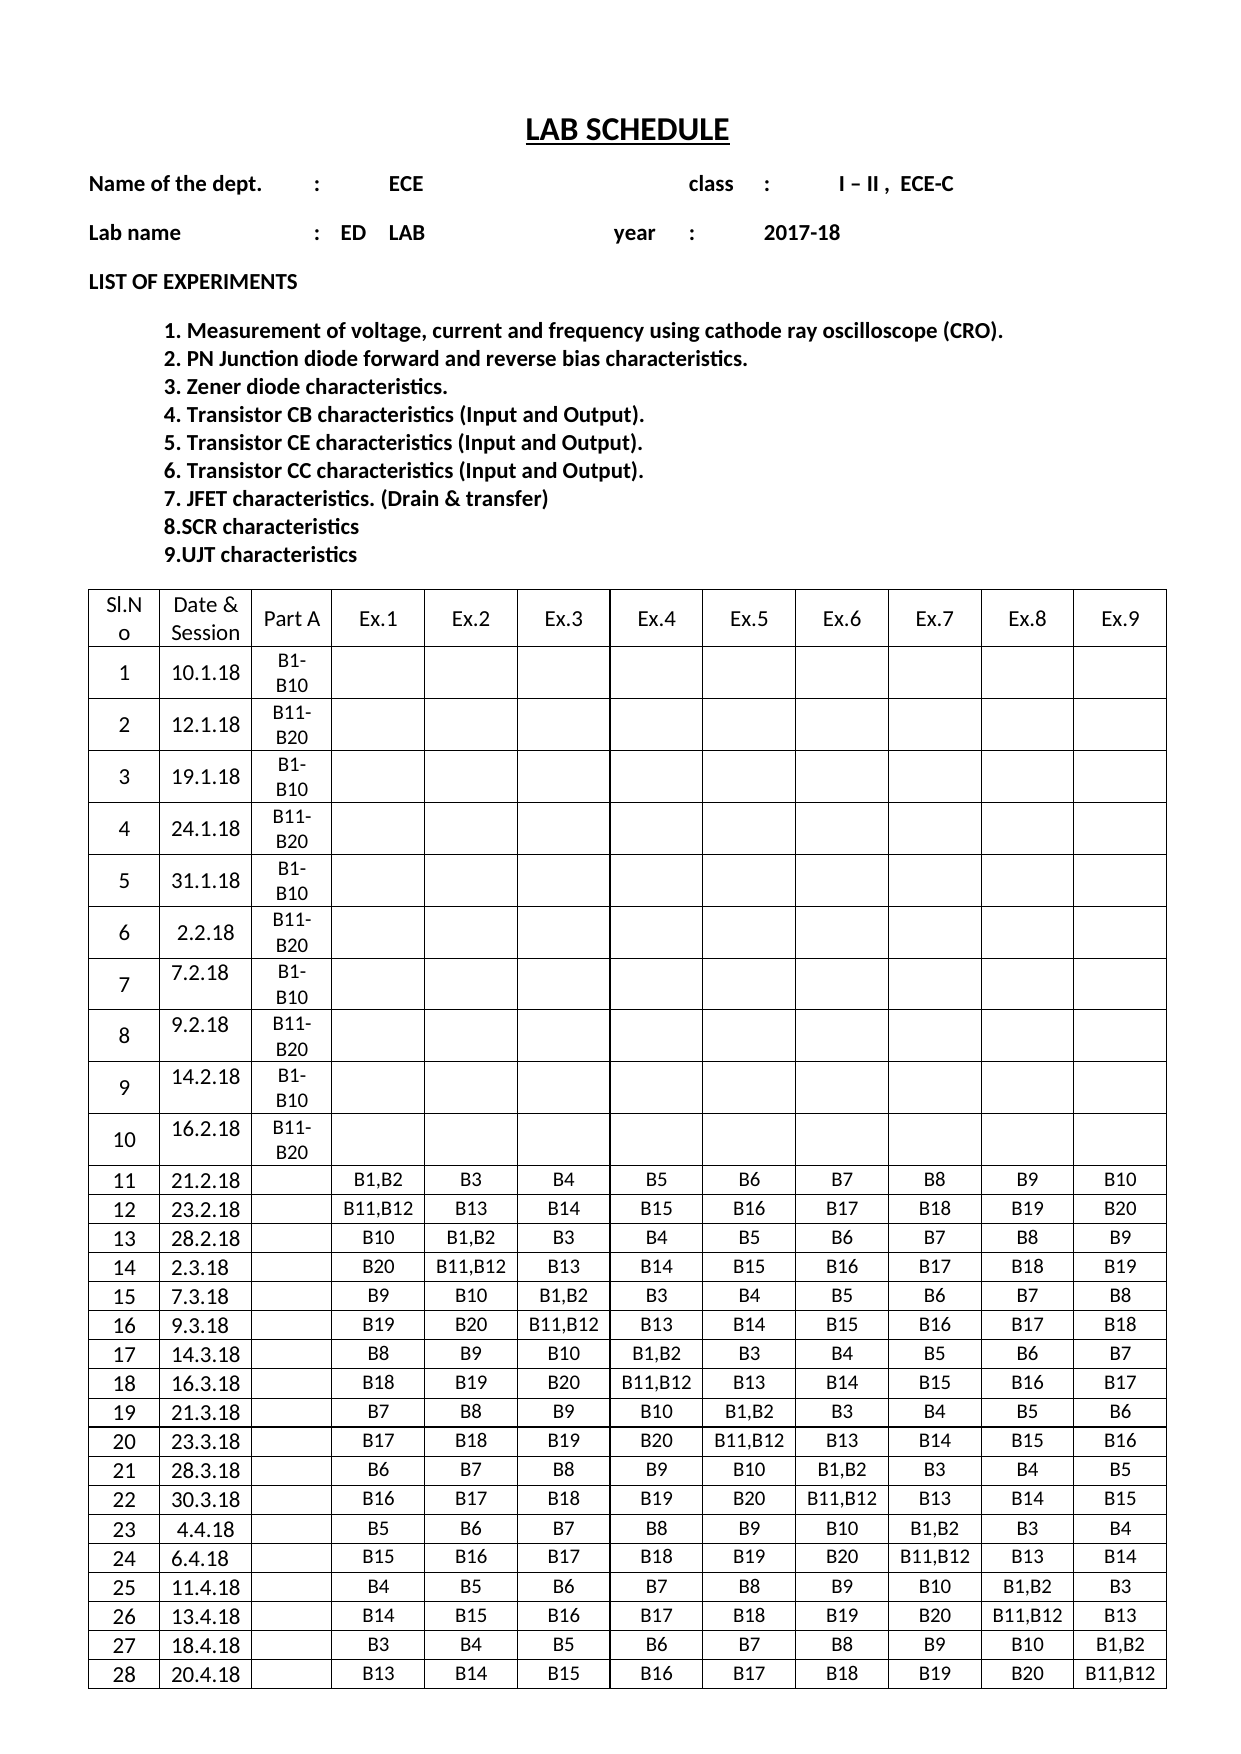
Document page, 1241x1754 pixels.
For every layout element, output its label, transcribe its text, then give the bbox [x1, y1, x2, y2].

table_cell B16 [889, 1311, 981, 1339]
table_cell 19 [89, 1399, 159, 1426]
table_cell B3 [796, 1399, 888, 1426]
table_cell B19 [703, 1544, 795, 1572]
table_cell B6 [982, 1340, 1073, 1368]
table_header Ex.1 [332, 590, 424, 646]
table_cell B15 [518, 1660, 609, 1688]
table_cell 4.4.18 [160, 1515, 251, 1543]
table_cell B18 [425, 1428, 517, 1456]
table_cell B9 [982, 1166, 1073, 1194]
table_cell [425, 699, 517, 750]
table_cell B1,B2 [518, 1282, 609, 1310]
table_cell [703, 647, 795, 698]
table_cell B11-B20 [252, 803, 331, 854]
table_cell B14 [796, 1369, 888, 1397]
table_cell 14.3.18 [160, 1340, 251, 1368]
table_cell B16 [796, 1253, 888, 1281]
table_cell 28.3.18 [160, 1457, 251, 1484]
table_cell B11-B20 [252, 1114, 331, 1165]
table_cell [982, 699, 1073, 750]
table_cell [703, 1062, 795, 1113]
table_cell B6 [889, 1282, 981, 1310]
table_cell [518, 959, 609, 1009]
table_cell 16.2.18 [160, 1114, 251, 1165]
table_cell 23.2.18 [160, 1195, 251, 1223]
list 3. Zener diode characteristics. [164, 372, 1167, 400]
table_cell B14 [425, 1660, 517, 1688]
table_cell B16 [611, 1660, 702, 1688]
table_cell [425, 1062, 517, 1113]
table_cell B17 [1074, 1369, 1166, 1397]
table_cell [1074, 699, 1166, 750]
table_cell B13 [703, 1369, 795, 1397]
table_cell [252, 1631, 331, 1659]
table_cell B1-B10 [252, 1062, 331, 1113]
table_cell B4 [796, 1340, 888, 1368]
table_cell 1 [89, 647, 159, 698]
table_cell [889, 751, 981, 802]
table_cell B5 [703, 1224, 795, 1252]
table_cell B7 [611, 1573, 702, 1601]
table_cell [252, 1340, 331, 1368]
table_cell B11,B12 [889, 1544, 981, 1572]
table_cell B3 [1074, 1573, 1166, 1601]
table_cell B17 [796, 1195, 888, 1223]
table_cell 12.1.18 [160, 699, 251, 750]
table_cell B15 [889, 1369, 981, 1397]
table_cell B15 [611, 1195, 702, 1223]
table_cell 25 [89, 1573, 159, 1601]
table_cell B9 [1074, 1224, 1166, 1252]
table_cell 18.4.18 [160, 1631, 251, 1659]
table_cell B20 [332, 1253, 424, 1281]
table_cell [982, 1010, 1073, 1061]
table_cell [889, 959, 981, 1009]
table_cell [252, 1457, 331, 1484]
table_cell B18 [982, 1253, 1073, 1281]
table_cell 13.4.18 [160, 1602, 251, 1630]
table_cell B16 [1074, 1428, 1166, 1456]
table_cell [889, 907, 981, 957]
table_cell [703, 907, 795, 957]
table_cell B11-B20 [252, 699, 331, 750]
table_cell [425, 1010, 517, 1061]
table_cell [425, 959, 517, 1009]
table_cell 16.3.18 [160, 1369, 251, 1397]
table_header Ex.8 [982, 590, 1073, 646]
table_cell 7.3.18 [160, 1282, 251, 1310]
table_cell B14 [982, 1486, 1073, 1514]
table_cell [252, 1399, 331, 1426]
table_cell B20 [889, 1602, 981, 1630]
table_cell [796, 1010, 888, 1061]
table_cell B6 [425, 1515, 517, 1543]
table_cell B15 [332, 1544, 424, 1572]
table_cell B15 [1074, 1486, 1166, 1514]
table_cell [611, 907, 702, 957]
table_cell 5 [89, 855, 159, 906]
table_cell [889, 1010, 981, 1061]
table_cell [332, 699, 424, 750]
table_cell 19.1.18 [160, 751, 251, 802]
table_cell [518, 1062, 609, 1113]
table_header Ex.2 [425, 590, 517, 646]
table_cell B8 [518, 1457, 609, 1484]
table_cell [252, 1195, 331, 1223]
table_cell B9 [611, 1457, 702, 1484]
table_cell [1074, 1062, 1166, 1113]
table_cell [425, 855, 517, 906]
table_cell [252, 1166, 331, 1194]
list 6. Transistor CC characteristics (Input and Output). [164, 456, 1167, 484]
table_cell 21.3.18 [160, 1399, 251, 1426]
table_cell B7 [518, 1515, 609, 1543]
table_cell B14 [703, 1311, 795, 1339]
table_cell B14 [889, 1428, 981, 1456]
table_cell 8 [89, 1010, 159, 1061]
table_cell [611, 855, 702, 906]
table_cell B13 [518, 1253, 609, 1281]
table_cell [252, 1428, 331, 1456]
table_cell B15 [982, 1428, 1073, 1456]
table_cell B4 [332, 1573, 424, 1601]
table_cell [1074, 751, 1166, 802]
table_cell B13 [611, 1311, 702, 1339]
table_cell [1074, 1010, 1166, 1061]
table_cell B17 [703, 1660, 795, 1688]
table_cell B1,B2 [425, 1224, 517, 1252]
table_cell B3 [518, 1224, 609, 1252]
table_cell [332, 803, 424, 854]
table_cell B13 [889, 1486, 981, 1514]
table_cell B11,B12 [518, 1311, 609, 1339]
table_cell [796, 1114, 888, 1165]
table_cell 22 [89, 1486, 159, 1514]
table_cell [982, 1062, 1073, 1113]
text LIST OF EXPERIMENTS [89, 267, 1167, 295]
table_cell B11,B12 [1074, 1660, 1166, 1688]
table_cell B1,B2 [1074, 1631, 1166, 1659]
table_cell B11,B12 [703, 1428, 795, 1456]
table_cell [611, 1114, 702, 1165]
table_cell B6 [611, 1631, 702, 1659]
table_cell B20 [611, 1428, 702, 1456]
table_header Part A [252, 590, 331, 646]
table_cell [1074, 803, 1166, 854]
table_cell 11.4.18 [160, 1573, 251, 1601]
table_cell B19 [1074, 1253, 1166, 1281]
table_cell [252, 1311, 331, 1339]
table_cell 31.1.18 [160, 855, 251, 906]
table_cell [611, 1062, 702, 1113]
table_cell B16 [518, 1602, 609, 1630]
table_cell [796, 1062, 888, 1113]
table_cell B5 [611, 1166, 702, 1194]
table_cell B6 [796, 1224, 888, 1252]
table_cell [889, 803, 981, 854]
table_cell B5 [796, 1282, 888, 1310]
table_cell [332, 1062, 424, 1113]
table_cell B11-B20 [252, 1010, 331, 1061]
table_cell B8 [425, 1399, 517, 1426]
table_cell 18 [89, 1369, 159, 1397]
table_cell [982, 959, 1073, 1009]
table_cell 15 [89, 1282, 159, 1310]
table_cell B4 [889, 1399, 981, 1426]
table_cell [796, 699, 888, 750]
table_cell 2 [89, 699, 159, 750]
table_cell 16 [89, 1311, 159, 1339]
table_cell B17 [611, 1602, 702, 1630]
table_cell [889, 855, 981, 906]
table_cell B10 [332, 1224, 424, 1252]
table_header Ex.5 [703, 590, 795, 646]
table_cell [518, 855, 609, 906]
table_cell 6 [89, 907, 159, 957]
table_header Date & Session [160, 590, 251, 646]
table_cell 2.3.18 [160, 1253, 251, 1281]
table_cell [611, 803, 702, 854]
table_cell 24 [89, 1544, 159, 1572]
table_cell 13 [89, 1224, 159, 1252]
table_cell B20 [703, 1486, 795, 1514]
table_cell [518, 751, 609, 802]
table_cell B5 [332, 1515, 424, 1543]
table_cell B8 [1074, 1282, 1166, 1310]
table_cell B14 [611, 1253, 702, 1281]
table_cell B1-B10 [252, 959, 331, 1009]
table_cell B11,B12 [425, 1253, 517, 1281]
table_cell B10 [703, 1457, 795, 1484]
table_cell 24.1.18 [160, 803, 251, 854]
table_cell B8 [889, 1166, 981, 1194]
table_cell B18 [1074, 1311, 1166, 1339]
table_cell [425, 803, 517, 854]
table_cell B4 [703, 1282, 795, 1310]
table_cell 10 [89, 1114, 159, 1165]
table_header Ex.4 [611, 590, 702, 646]
table_cell B10 [425, 1282, 517, 1310]
table_cell B7 [1074, 1340, 1166, 1368]
table_cell B19 [611, 1486, 702, 1514]
table_cell 27 [89, 1631, 159, 1659]
table_cell B7 [889, 1224, 981, 1252]
table_cell B9 [703, 1515, 795, 1543]
list 7. JFET characteristics. (Drain & transfer) [164, 484, 1167, 512]
table_cell B19 [425, 1369, 517, 1397]
table_cell B7 [796, 1166, 888, 1194]
table_cell [332, 907, 424, 957]
table_cell B5 [982, 1399, 1073, 1426]
table_cell [425, 907, 517, 957]
table_cell B8 [703, 1573, 795, 1601]
table_cell [982, 751, 1073, 802]
table_cell B16 [332, 1486, 424, 1514]
table_cell B6 [332, 1457, 424, 1484]
table_cell [982, 647, 1073, 698]
table_cell B1,B2 [611, 1340, 702, 1368]
table_cell B13 [1074, 1602, 1166, 1630]
table_cell B11,B12 [796, 1486, 888, 1514]
table_cell B20 [982, 1660, 1073, 1688]
table_cell [889, 699, 981, 750]
table_cell B20 [796, 1544, 888, 1572]
table_cell [252, 1224, 331, 1252]
table_cell [982, 1114, 1073, 1165]
table_cell [982, 803, 1073, 854]
table_cell B3 [425, 1166, 517, 1194]
table_cell B19 [332, 1311, 424, 1339]
table_cell B18 [332, 1369, 424, 1397]
table_cell [703, 803, 795, 854]
table_cell [611, 959, 702, 1009]
table_cell B9 [796, 1573, 888, 1601]
table_cell B15 [796, 1311, 888, 1339]
table_cell B5 [1074, 1457, 1166, 1484]
table_cell [252, 1253, 331, 1281]
table_cell [518, 1010, 609, 1061]
table_cell B17 [889, 1253, 981, 1281]
table_cell 20.4.18 [160, 1660, 251, 1688]
table_cell [518, 907, 609, 957]
table_cell 28.2.18 [160, 1224, 251, 1252]
table_cell B6 [1074, 1399, 1166, 1426]
table_cell B14 [1074, 1544, 1166, 1572]
table_cell B10 [518, 1340, 609, 1368]
table_cell [611, 699, 702, 750]
table_cell B10 [889, 1573, 981, 1601]
table_cell B19 [518, 1428, 609, 1456]
table_cell B6 [703, 1166, 795, 1194]
table_cell [252, 1544, 331, 1572]
table_cell 2.2.18 [160, 907, 251, 957]
table_cell B7 [425, 1457, 517, 1484]
table_cell B1,B2 [703, 1399, 795, 1426]
table_cell B17 [425, 1486, 517, 1514]
table_cell B18 [703, 1602, 795, 1630]
list 4. Transistor CB characteristics (Input and Output). [164, 400, 1167, 428]
table_cell B18 [889, 1195, 981, 1223]
table_cell 11 [89, 1166, 159, 1194]
table_cell B3 [889, 1457, 981, 1484]
table_cell [518, 803, 609, 854]
table_cell [796, 647, 888, 698]
list 1. Measurement of voltage, current and frequency using cathode ray oscilloscope (CRO). [164, 316, 1167, 344]
table_cell B1,B2 [982, 1573, 1073, 1601]
table_cell [1074, 855, 1166, 906]
table_cell B4 [518, 1166, 609, 1194]
table_cell B10 [982, 1631, 1073, 1659]
table_cell [982, 855, 1073, 906]
table_cell 9.3.18 [160, 1311, 251, 1339]
table_cell 12 [89, 1195, 159, 1223]
table_cell B3 [611, 1282, 702, 1310]
table_header Ex.9 [1074, 590, 1166, 646]
table_cell B13 [425, 1195, 517, 1223]
table_cell B3 [703, 1340, 795, 1368]
table_cell [796, 907, 888, 957]
table_cell B8 [796, 1631, 888, 1659]
table_cell B8 [611, 1515, 702, 1543]
table_cell 3 [89, 751, 159, 802]
table_cell 14 [89, 1253, 159, 1281]
table_cell B10 [611, 1399, 702, 1426]
table_cell 6.4.18 [160, 1544, 251, 1572]
table_header Ex.3 [518, 590, 609, 646]
table_cell 23 [89, 1515, 159, 1543]
table_cell [252, 1369, 331, 1397]
table_cell [796, 751, 888, 802]
table_cell [425, 751, 517, 802]
table_cell [332, 855, 424, 906]
table_cell B3 [332, 1631, 424, 1659]
table_cell [889, 1114, 981, 1165]
table_cell [252, 1660, 331, 1688]
table_cell 14.2.18 [160, 1062, 251, 1113]
table_cell [611, 1010, 702, 1061]
table_cell B20 [518, 1369, 609, 1397]
table_cell B10 [1074, 1166, 1166, 1194]
table_cell 30.3.18 [160, 1486, 251, 1514]
table_cell B1-B10 [252, 751, 331, 802]
table_cell [425, 647, 517, 698]
table_cell B1-B10 [252, 855, 331, 906]
table_cell B5 [889, 1340, 981, 1368]
table_cell 7.2.18 [160, 959, 251, 1009]
table_cell [425, 1114, 517, 1165]
table_cell B9 [425, 1340, 517, 1368]
table_cell [332, 751, 424, 802]
table_cell B4 [611, 1224, 702, 1252]
table_cell B13 [332, 1660, 424, 1688]
table_cell B7 [982, 1282, 1073, 1310]
table_cell B17 [332, 1428, 424, 1456]
table_cell B10 [796, 1515, 888, 1543]
table_cell [332, 1010, 424, 1061]
table_cell B11-B20 [252, 907, 331, 957]
table_cell B17 [982, 1311, 1073, 1339]
table_cell B15 [703, 1253, 795, 1281]
table_cell B13 [982, 1544, 1073, 1572]
table_cell [889, 647, 981, 698]
table_cell 28 [89, 1660, 159, 1688]
table_cell [703, 699, 795, 750]
table_cell B17 [518, 1544, 609, 1572]
table_cell [611, 751, 702, 802]
table_cell B18 [796, 1660, 888, 1688]
table_cell B4 [1074, 1515, 1166, 1543]
table_cell [703, 855, 795, 906]
table_cell B1,B2 [889, 1515, 981, 1543]
table_cell B20 [425, 1311, 517, 1339]
text Lab name : ED LAB year : 2017-18 [89, 218, 1167, 246]
table_cell [703, 1114, 795, 1165]
table_cell [332, 959, 424, 1009]
table_cell B9 [889, 1631, 981, 1659]
table_cell B19 [889, 1660, 981, 1688]
text LAB SCHEDULE [89, 108, 1167, 149]
table_cell 26 [89, 1602, 159, 1630]
table_cell 17 [89, 1340, 159, 1368]
list 5. Transistor CE characteristics (Input and Output). [164, 428, 1167, 456]
table_cell 7 [89, 959, 159, 1009]
table_cell [1074, 907, 1166, 957]
list 2. PN Junction diode forward and reverse bias characteristics. [164, 344, 1167, 372]
table_cell [889, 1062, 981, 1113]
table_cell 21.2.18 [160, 1166, 251, 1194]
table_cell [796, 959, 888, 1009]
table_cell B1-B10 [252, 647, 331, 698]
table_cell B18 [518, 1486, 609, 1514]
text Name of the dept. : ECE class : I – II , ECE-C [89, 169, 1167, 197]
table_cell B11,B12 [982, 1602, 1073, 1630]
table_cell 9.2.18 [160, 1010, 251, 1061]
table_cell 20 [89, 1428, 159, 1456]
table_cell [1074, 959, 1166, 1009]
table_cell B7 [332, 1399, 424, 1426]
table_cell [332, 647, 424, 698]
table_cell [252, 1282, 331, 1310]
table_cell B19 [982, 1195, 1073, 1223]
table_cell B16 [982, 1369, 1073, 1397]
table_cell [703, 1010, 795, 1061]
table_cell B7 [703, 1631, 795, 1659]
table_cell B4 [982, 1457, 1073, 1484]
table_cell B9 [332, 1282, 424, 1310]
table_cell [611, 647, 702, 698]
table_cell 9 [89, 1062, 159, 1113]
table_cell B1,B2 [332, 1166, 424, 1194]
table_cell B19 [796, 1602, 888, 1630]
table_cell B5 [425, 1573, 517, 1601]
table_cell 21 [89, 1457, 159, 1484]
table_cell [796, 803, 888, 854]
table_cell B8 [982, 1224, 1073, 1252]
table_cell B18 [611, 1544, 702, 1572]
table_cell B3 [982, 1515, 1073, 1543]
table_cell [252, 1573, 331, 1601]
table_cell [518, 1114, 609, 1165]
table_cell B8 [332, 1340, 424, 1368]
table_cell 4 [89, 803, 159, 854]
table_cell B11,B12 [611, 1369, 702, 1397]
table_cell [518, 699, 609, 750]
table_cell B15 [425, 1602, 517, 1630]
table_cell 10.1.18 [160, 647, 251, 698]
table_cell B14 [332, 1602, 424, 1630]
table_cell B1,B2 [796, 1457, 888, 1484]
table_cell [703, 751, 795, 802]
table_cell B4 [425, 1631, 517, 1659]
table_cell [252, 1486, 331, 1514]
table_cell B9 [518, 1399, 609, 1426]
table_cell [332, 1114, 424, 1165]
table_cell [252, 1602, 331, 1630]
table_cell [252, 1515, 331, 1543]
list 9.UJT characteristics [164, 540, 1167, 568]
table_cell B20 [1074, 1195, 1166, 1223]
table_cell 23.3.18 [160, 1428, 251, 1456]
table_header Sl.No [89, 590, 159, 646]
table_header Ex.6 [796, 590, 888, 646]
table_cell B13 [796, 1428, 888, 1456]
table_cell B5 [518, 1631, 609, 1659]
table_cell [1074, 1114, 1166, 1165]
table_cell B6 [518, 1573, 609, 1601]
table_cell [518, 647, 609, 698]
table_cell B16 [703, 1195, 795, 1223]
table_cell B11,B12 [332, 1195, 424, 1223]
list 8.SCR characteristics [164, 512, 1167, 540]
table_cell B16 [425, 1544, 517, 1572]
table_cell [982, 907, 1073, 957]
table_cell B14 [518, 1195, 609, 1223]
table_cell [1074, 647, 1166, 698]
table_cell [796, 855, 888, 906]
table_header Ex.7 [889, 590, 981, 646]
table_cell [703, 959, 795, 1009]
